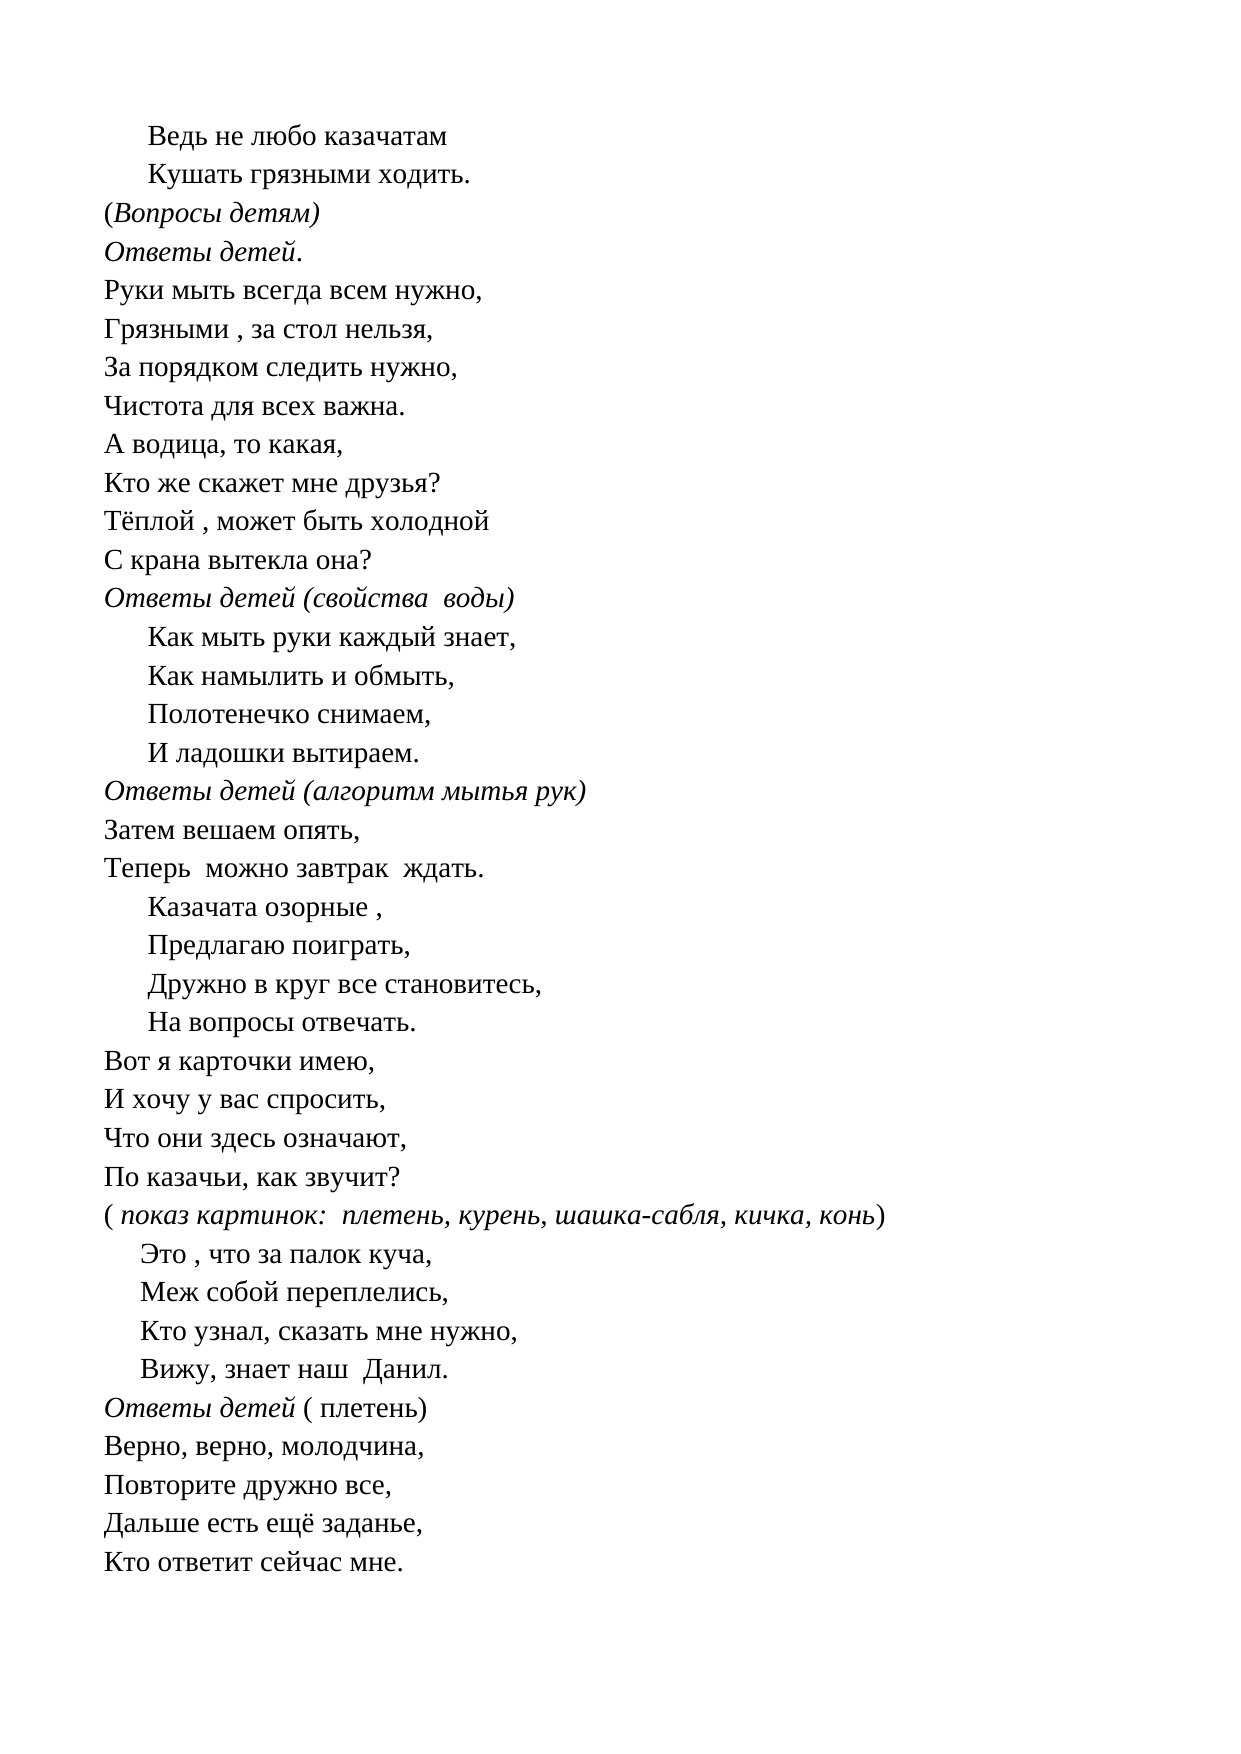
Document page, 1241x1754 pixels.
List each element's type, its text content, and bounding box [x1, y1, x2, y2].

text ( показ картинок: плетень, курень, шашка-сабля, кичка, конь) [103, 1197, 1152, 1231]
text Дальше есть ещё заданье, [103, 1506, 1152, 1539]
text На вопросы отвечать. [103, 1004, 1152, 1038]
text Затем вешаем опять, [103, 812, 1152, 845]
text Как намылить и обмыть, [103, 658, 1152, 691]
text Дружно в круг все становитесь, [103, 966, 1152, 999]
text Руки мыть всегда всем нужно, [103, 272, 1152, 306]
text По казачьи, как звучит? [103, 1159, 1152, 1192]
text И ладошки вытираем. [103, 735, 1152, 768]
text А водица, то какая, [103, 426, 1152, 460]
text За порядком следить нужно, [103, 349, 1152, 383]
text Повторите дружно все, [103, 1467, 1152, 1501]
text Ответы детей. [103, 234, 1152, 267]
text Кто ответит сейчас мне. [103, 1544, 1152, 1578]
text Грязными , за стол нельзя, [103, 311, 1152, 344]
text Что они здесь означают, [103, 1120, 1152, 1154]
text И хочу у вас спросить, [103, 1082, 1152, 1115]
text Казачата озорные , [103, 889, 1152, 922]
text Чистота для всех важна. [103, 388, 1152, 421]
text Меж собой переплелись, [103, 1274, 1152, 1308]
text Полотенечко снимаем, [103, 696, 1152, 730]
text Теперь можно завтрак ждать. [103, 850, 1152, 884]
text Кто же скажет мне друзья? [103, 465, 1152, 498]
text Вот я карточки имею, [103, 1043, 1152, 1077]
text Ответы детей (алгоритм мытья рук) [103, 773, 1152, 807]
text Предлагаю поиграть, [103, 927, 1152, 961]
text Кушать грязными ходить. [103, 157, 1152, 190]
text С крана вытекла она? [103, 542, 1152, 576]
text Верно, верно, молодчина, [103, 1428, 1152, 1462]
text Вижу, знает наш Данил. [103, 1351, 1152, 1385]
text Как мыть руки каждый знает, [103, 619, 1152, 653]
text Тёплой , может быть холодной [103, 503, 1152, 537]
text (Вопросы детям) [103, 195, 1152, 229]
text Кто узнал, сказать мне нужно, [103, 1313, 1152, 1346]
text Это , что за палок куча, [103, 1236, 1152, 1269]
text Ведь не любо казачатам [103, 118, 1152, 152]
text Ответы детей ( плетень) [103, 1390, 1152, 1423]
text Ответы детей (свойства воды) [103, 581, 1152, 614]
